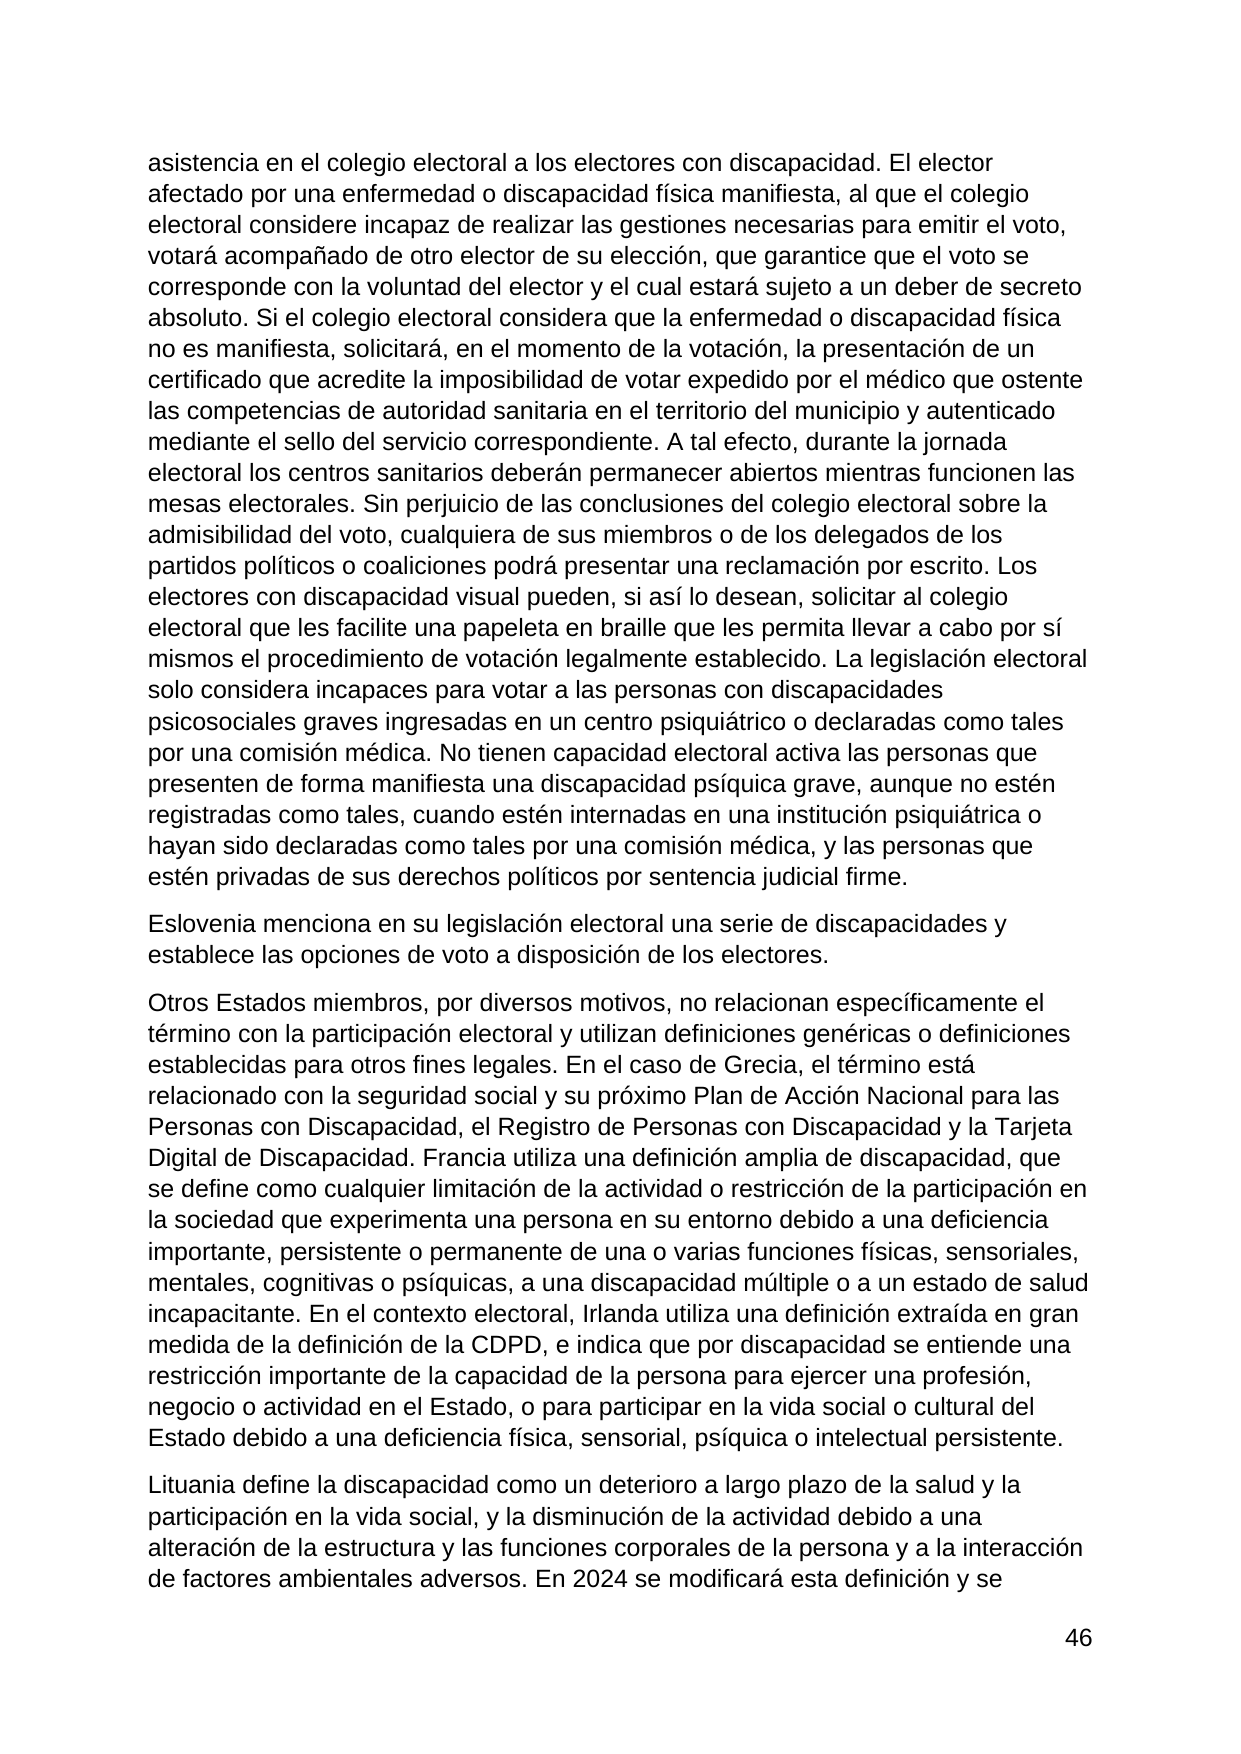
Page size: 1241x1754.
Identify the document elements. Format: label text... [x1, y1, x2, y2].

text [148, 148, 1092, 890]
text Otros Estados miembros, por diversos motivos, no relacionan específicamente el término con la participación electoral y utilizan definiciones genéricas o definiciones establecidas para otros fines legales. En el caso de Grecia, el término está relacionado con la seguridad social y su próximo Plan de Acción Nacional para las Personas con Discapacidad, el Registro de Personas con Discapacidad y la Tarjeta Digital de Discapacidad. Francia utiliza una definición amplia de discapacidad, que se define como cualquier limitación de la actividad o restricción de la participación en la sociedad que experimenta una persona en su entorno debido a una deficiencia importante, persistente o permanente de una o varias funciones físicas, sensoriales, mentales, cognitivas o psíquicas, a una discapacidad múltiple o a un estado de salud incapacitante. En el contexto electoral, Irlanda utiliza una definición extraída en gran medida de la definición de la CDPD, e indica que por discapacidad se entiende una restricción importante de la capacidad de la persona para ejercer una profesión, negocio o actividad en el Estado, o para participar en la vida social o cultural del Estado debido a una deficiencia física, sensorial, psíquica o intelectual persistente. [148, 988, 1092, 1451]
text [148, 1470, 1092, 1592]
text Eslovenia menciona en su legislación electoral una serie de discapacidades y establece las opciones de voto a disposición de los electores. [148, 909, 1092, 969]
